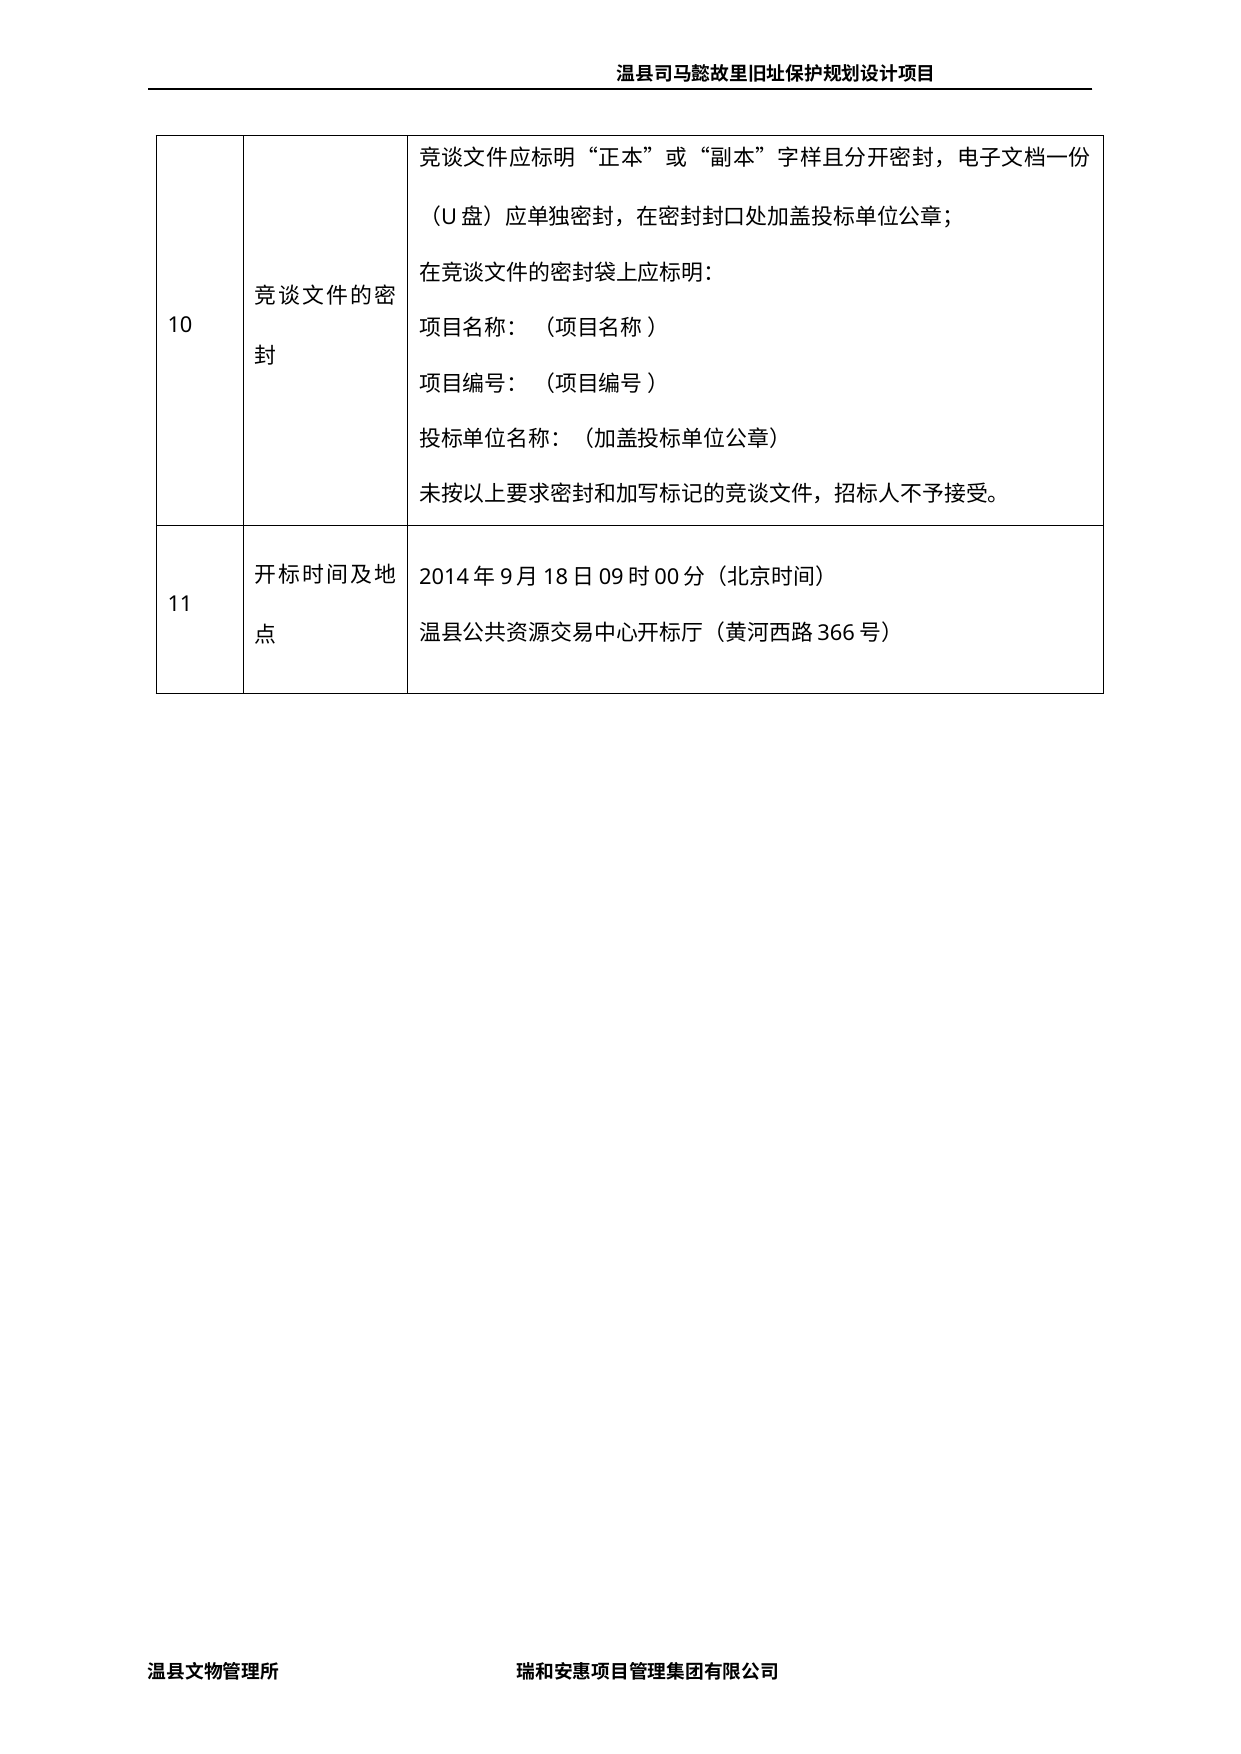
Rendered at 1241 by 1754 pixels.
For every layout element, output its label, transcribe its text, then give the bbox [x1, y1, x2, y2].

table_cell 11 [157, 526, 243, 693]
table_cell 竞谈文件应标明“正本”或“副本”字样且分开密封，电子文档一份（U盘）应单独密封，在密封封口处加盖投标单位公章； 在竞谈文件的密封袋上应标明： 项目名称： （项目名称 ） 项目编号： （项目编号 ） 投标单位名称：（加盖投标单位公章） 未按以上要求密封和加写标记的竞谈文件，招标人不予接受。 [408, 136, 1103, 524]
table_cell 10 [157, 136, 243, 524]
table_cell 竞谈文件的密封 [244, 136, 407, 524]
table_cell 开标时间及地点 [244, 526, 407, 693]
table_cell 2014年9月18日09时00分（北京时间） 温县公共资源交易中心开标厅（黄河西路366号） [408, 526, 1103, 693]
